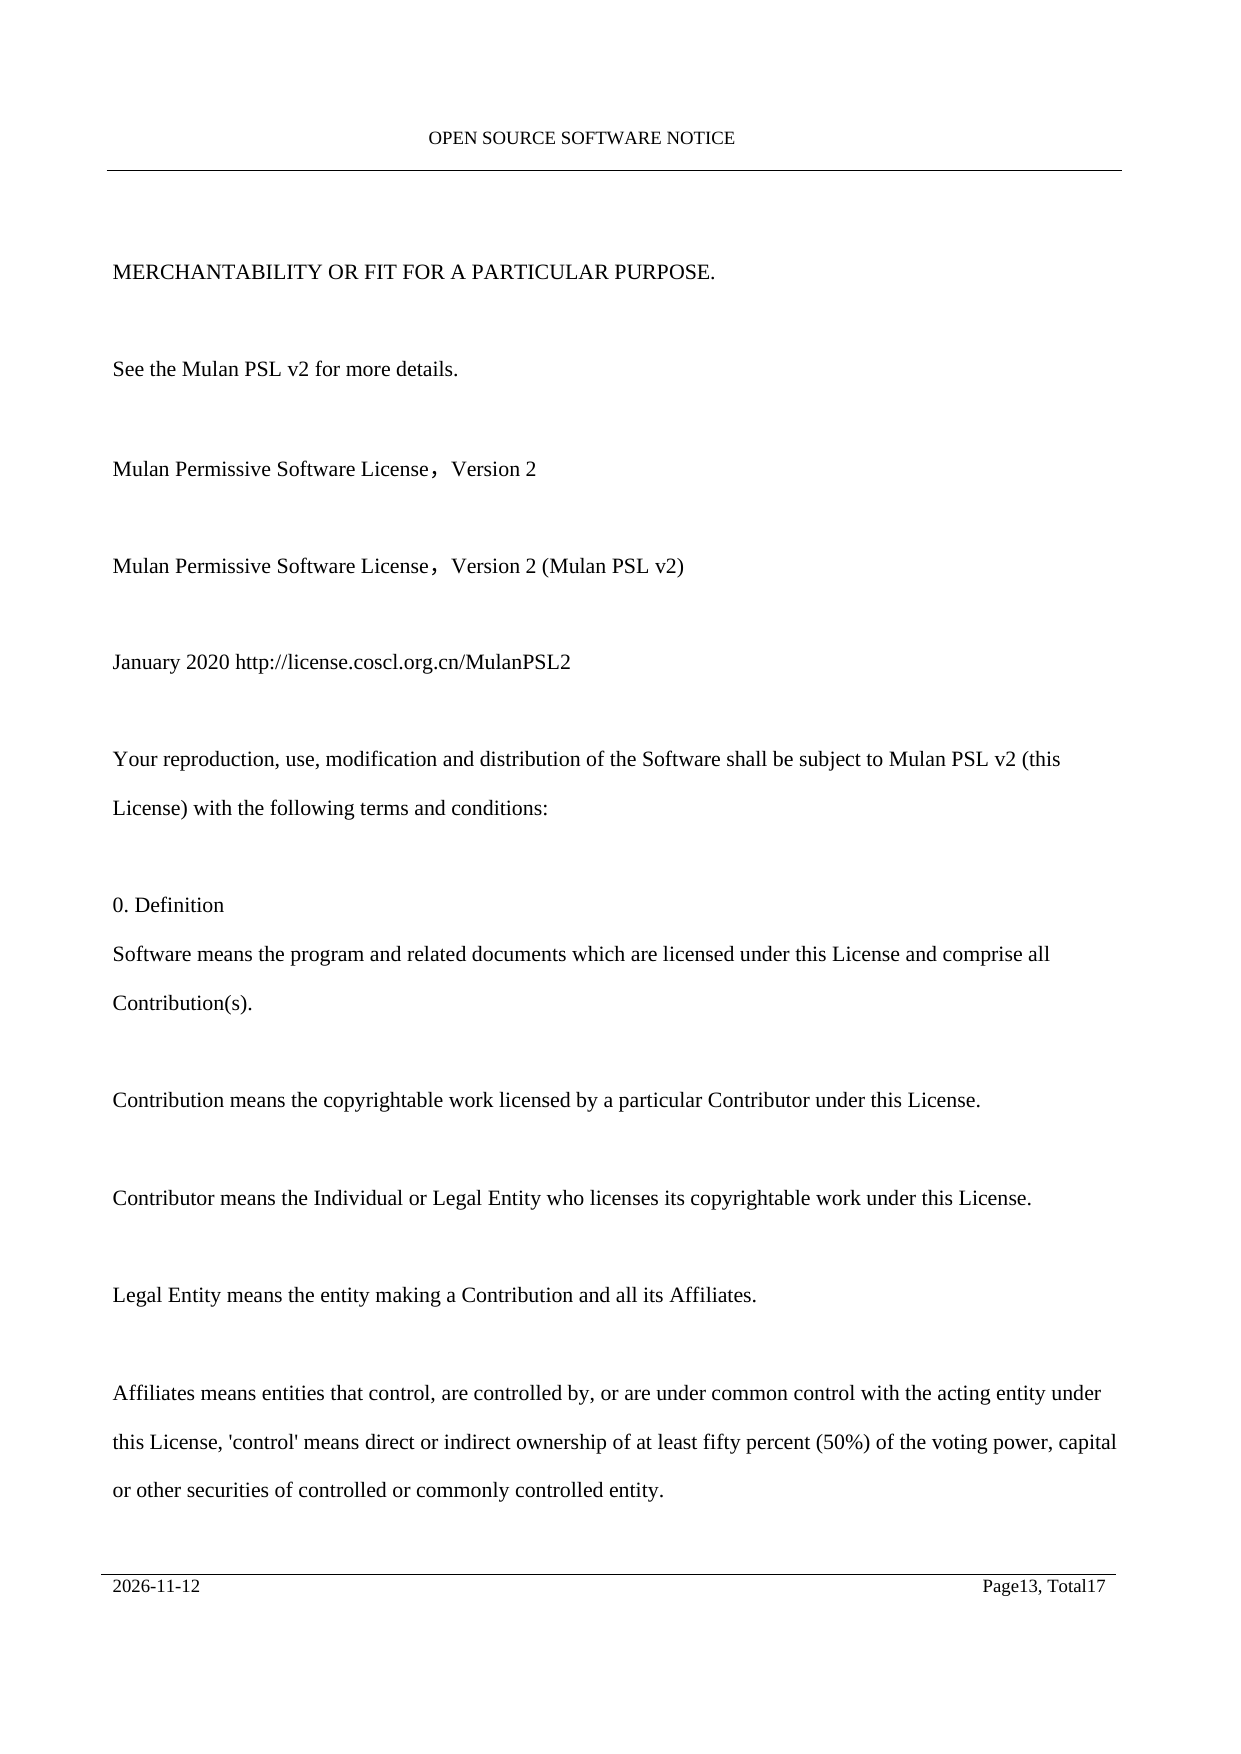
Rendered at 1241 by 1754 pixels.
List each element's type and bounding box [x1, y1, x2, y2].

text [112, 206, 1128, 1506]
